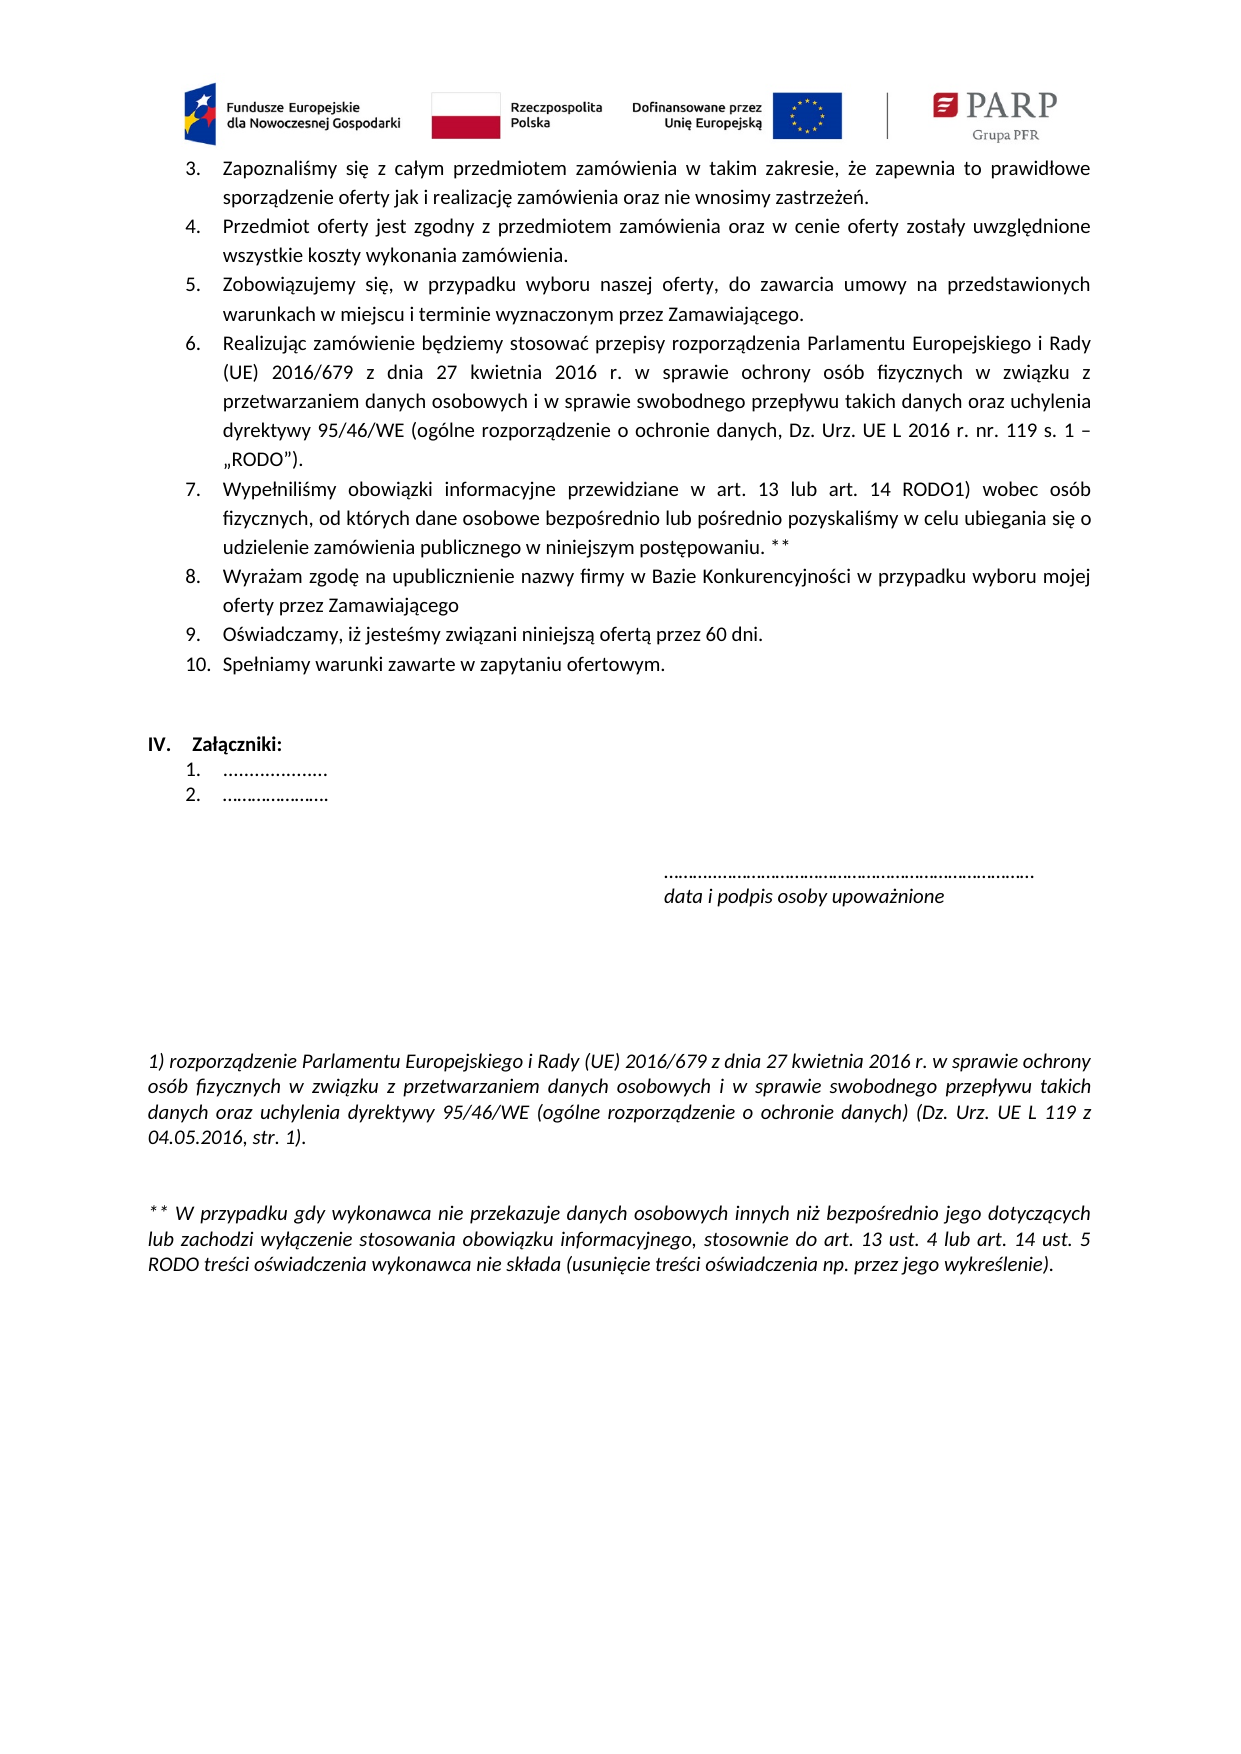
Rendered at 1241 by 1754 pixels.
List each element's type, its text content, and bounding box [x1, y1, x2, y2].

picture [170, 73, 1071, 155]
list Zobowiązujemy się, w przypadku wyboru naszej oferty, do zawarcia umowy na przedstawionych warunkach w miejscu i terminie wyznaczonym przez Zamawiającego. [185, 272, 1093, 326]
list Spełniamy warunki zawarte w zapytaniu ofertowym. [185, 651, 1093, 676]
list …………………. [185, 782, 1093, 807]
text data i podpis osoby upoważnione [223, 883, 1093, 909]
list Przedmiot oferty jest zgodny z przedmiotem zamówienia oraz w cenie oferty zostały uwzględnione wszystkie koszty wykonania zamówienia. [185, 213, 1093, 268]
list Zapoznaliśmy się z całym przedmiotem zamówienia w takim zakresie, że zapewnia to prawidłowe sporządzenie oferty jak i realizację zamówienia oraz nie wnosimy zastrzeżeń. [185, 155, 1093, 209]
list Wypełniliśmy obowiązki informacyjne przewidziane w art. 13 lub art. 14 RODO1) wobec osób fizycznych, od których dane osobowe bezpośrednio lub pośrednio pozyskaliśmy w celu ubiegania się o udzielenie zamówienia publicznego w niniejszym postępowaniu. ** [185, 476, 1093, 559]
list Oświadczamy, iż jesteśmy związani niniejszą ofertą przez 60 dni. [185, 622, 1093, 647]
text ………..………………………………………………………… [591, 858, 1093, 883]
list Wyrażam zgodę na upublicznienie nazwy firmy w Bazie Konkurencyjności w przypadku wyboru mojej oferty przez Zamawiającego [185, 563, 1093, 618]
list .................... [185, 756, 1093, 782]
text ** W przypadku gdy wykonawca nie przekazuje danych osobowych innych niż bezpośrednio jego dotyczących lub zachodzi wyłączenie stosowania obowiązku informacyjnego, stosownie do art. 13 ust. 4 lub art. 14 ust. 5 RODO treści oświadczenia wykonawca nie składa (usunięcie treści oświadczenia np. przez jego wykreślenie). [148, 1200, 1093, 1277]
list Załączniki: [148, 731, 1093, 756]
text 1) rozporządzenie Parlamentu Europejskiego i Rady (UE) 2016/679 z dnia 27 kwietnia 2016 r. w sprawie ochrony osób fizycznych w związku z przetwarzaniem danych osobowych i w sprawie swobodnego przepływu takich danych oraz uchylenia dyrektywy 95/46/WE (ogólne rozporządzenie o ochronie danych) (Dz. Urz. UE L 119 z 04.05.2016, str. 1). [148, 1048, 1093, 1150]
list Realizując zamówienie będziemy stosować przepisy rozporządzenia Parlamentu Europejskiego i Rady (UE) 2016/679 z dnia 27 kwietnia 2016 r. w sprawie ochrony osób fizycznych w związku z przetwarzaniem danych osobowych i w sprawie swobodnego przepływu takich danych oraz uchylenia dyrektywy 95/46/WE (ogólne rozporządzenie o ochronie danych, Dz. Urz. UE L 2016 r. nr. 119 s. 1 – „RODO”). [185, 330, 1093, 472]
